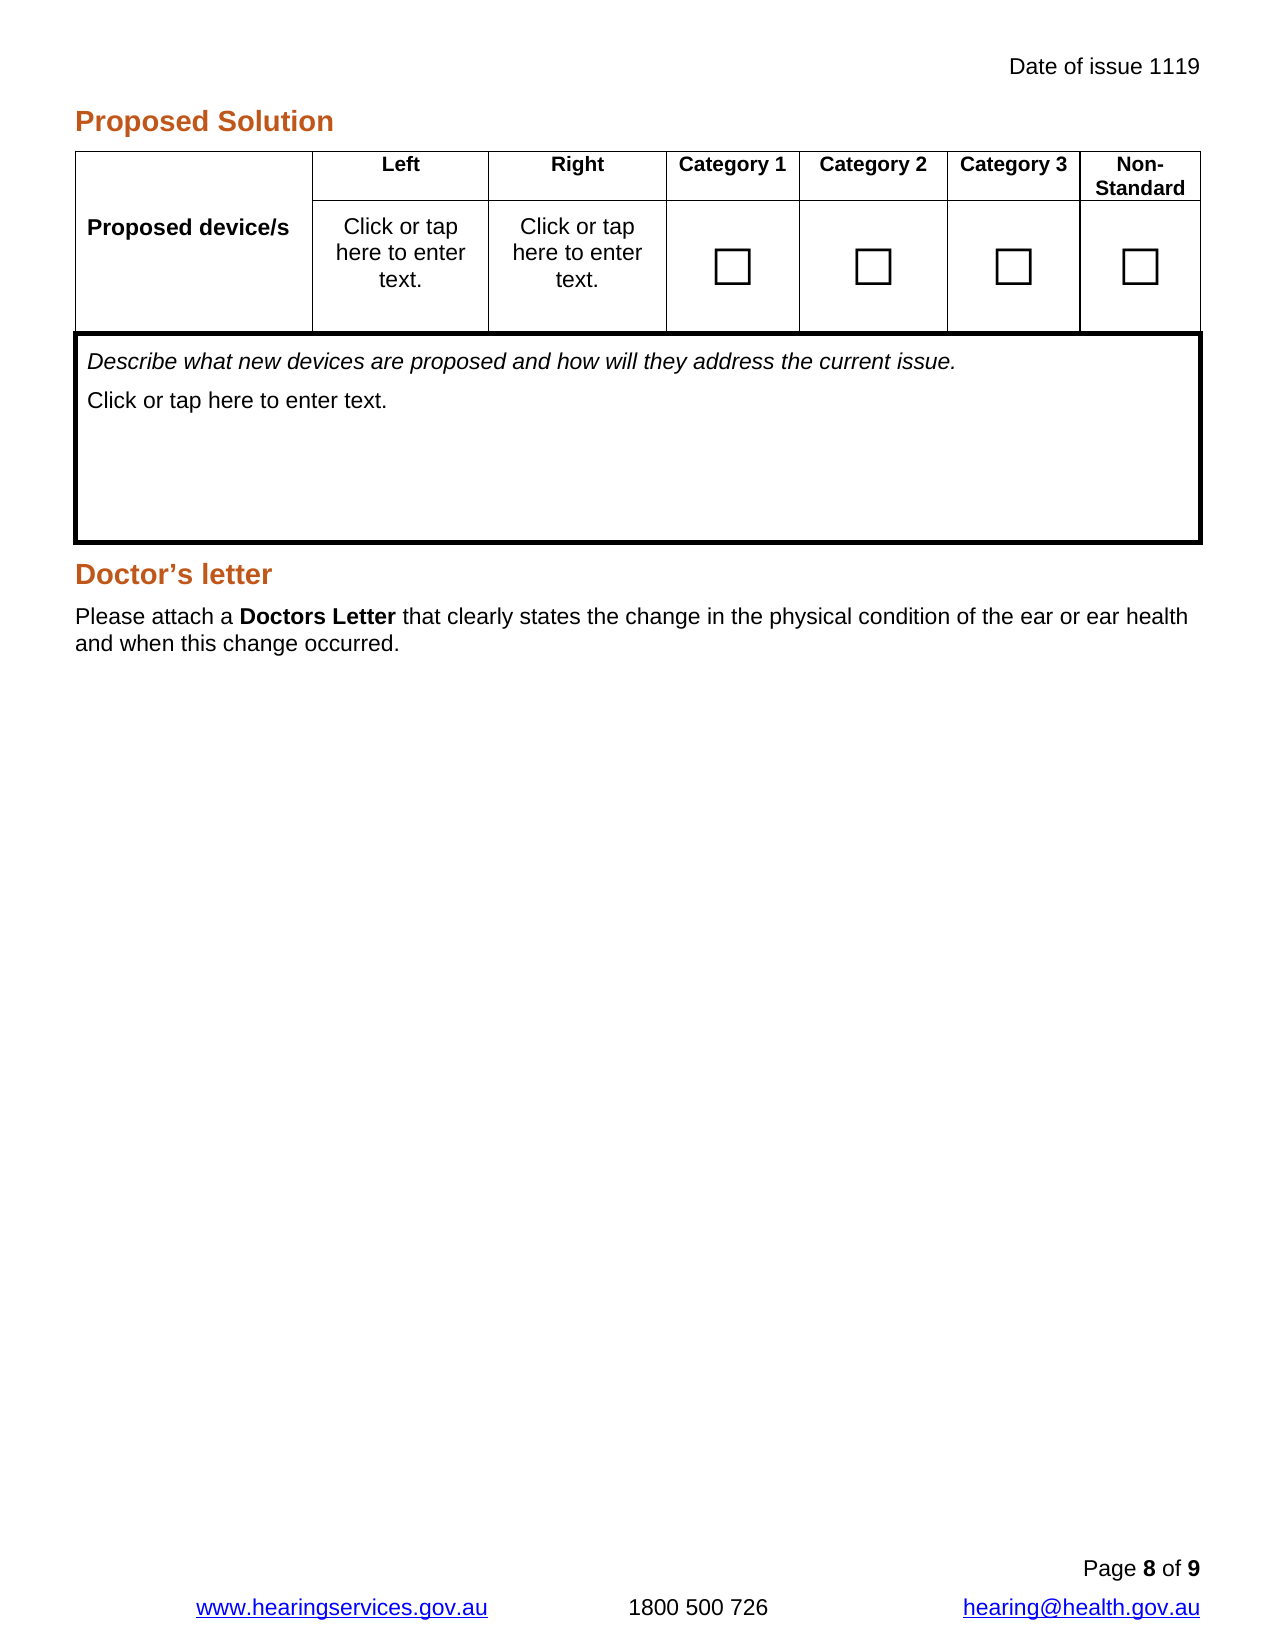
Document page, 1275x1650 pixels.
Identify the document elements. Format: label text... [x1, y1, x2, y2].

table_cell [313, 201, 488, 331]
table_cell [948, 201, 1079, 331]
table_cell [1081, 201, 1200, 331]
table_header Non-Standard [1081, 152, 1200, 199]
text Please attach a Doctors Letter that clearly states the change in the physical condition of the ear or ear health and when this change occurred. [75, 603, 1200, 656]
table_header Category 3 [948, 152, 1079, 199]
table_header Category 1 [667, 152, 799, 199]
table_header Category 2 [800, 152, 947, 199]
table_cell Describe what new devices are proposed and how will they address the current issue. [78, 336, 1198, 540]
text Proposed Solution [75, 104, 1200, 138]
table_header Right [489, 152, 666, 199]
table_cell [489, 201, 666, 331]
text Doctor’s letter [75, 557, 1200, 591]
table_header Proposed device/s [76, 152, 312, 331]
table_header Left [313, 152, 488, 199]
table_cell [667, 201, 799, 331]
table_cell [800, 201, 947, 331]
